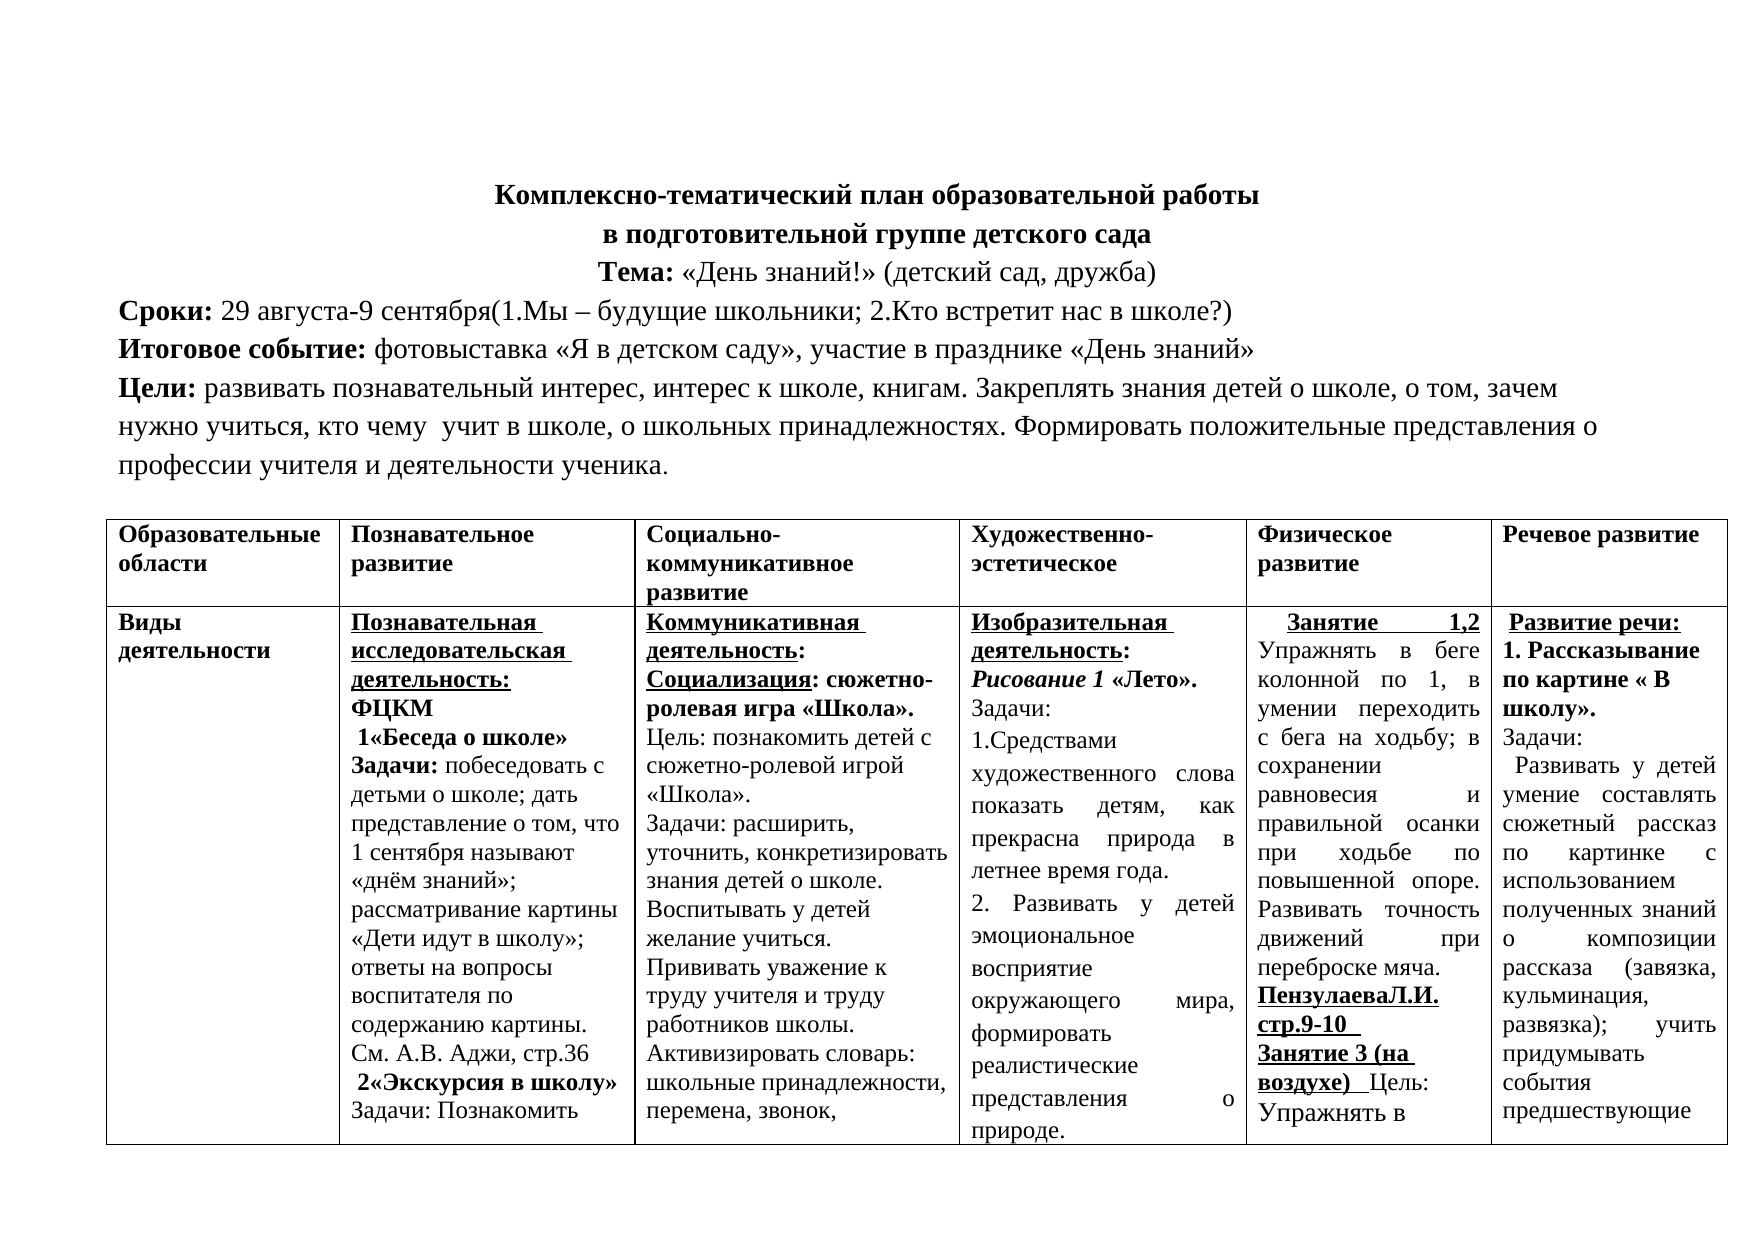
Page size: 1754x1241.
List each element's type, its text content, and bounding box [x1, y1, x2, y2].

table_header Речевое развитие [1492, 520, 1727, 606]
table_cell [960, 607, 1246, 1144]
table_header Социально-коммуникативное развитие [636, 520, 959, 606]
table_header Физическое развитие [1247, 520, 1491, 606]
text Сроки: 29 августа-9 сентября(1.Мы – будущие школьники; 2.Кто встретит нас в школе?) [118, 293, 1636, 326]
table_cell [340, 607, 634, 1144]
text Цели: развивать познавательный интерес, интерес к школе, книгам. Закреплять знания детей о школе, о том, зачем нужно учиться, кто чему учит в школе, о школьных принадлежностях. Формировать положительные представления о профессии учителя и деятельности ученика. [118, 370, 1636, 481]
text Комплексно-тематический план образовательной работы [118, 177, 1636, 211]
text Тема: «День знаний!» (детский сад, дружба) [118, 254, 1636, 288]
text Итоговое событие: фотовыставка «Я в детском саду», участие в празднике «День знаний» [118, 331, 1636, 365]
text в подготовительной группе детского сада [118, 216, 1636, 249]
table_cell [1492, 607, 1727, 1144]
table_header Художественно-эстетическое [960, 520, 1246, 606]
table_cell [1247, 607, 1491, 1144]
table_header Образовательные области [107, 520, 339, 606]
table_header Познавательное развитие [340, 520, 634, 606]
table_cell Виды деятельности [107, 607, 339, 1144]
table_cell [636, 607, 959, 1144]
